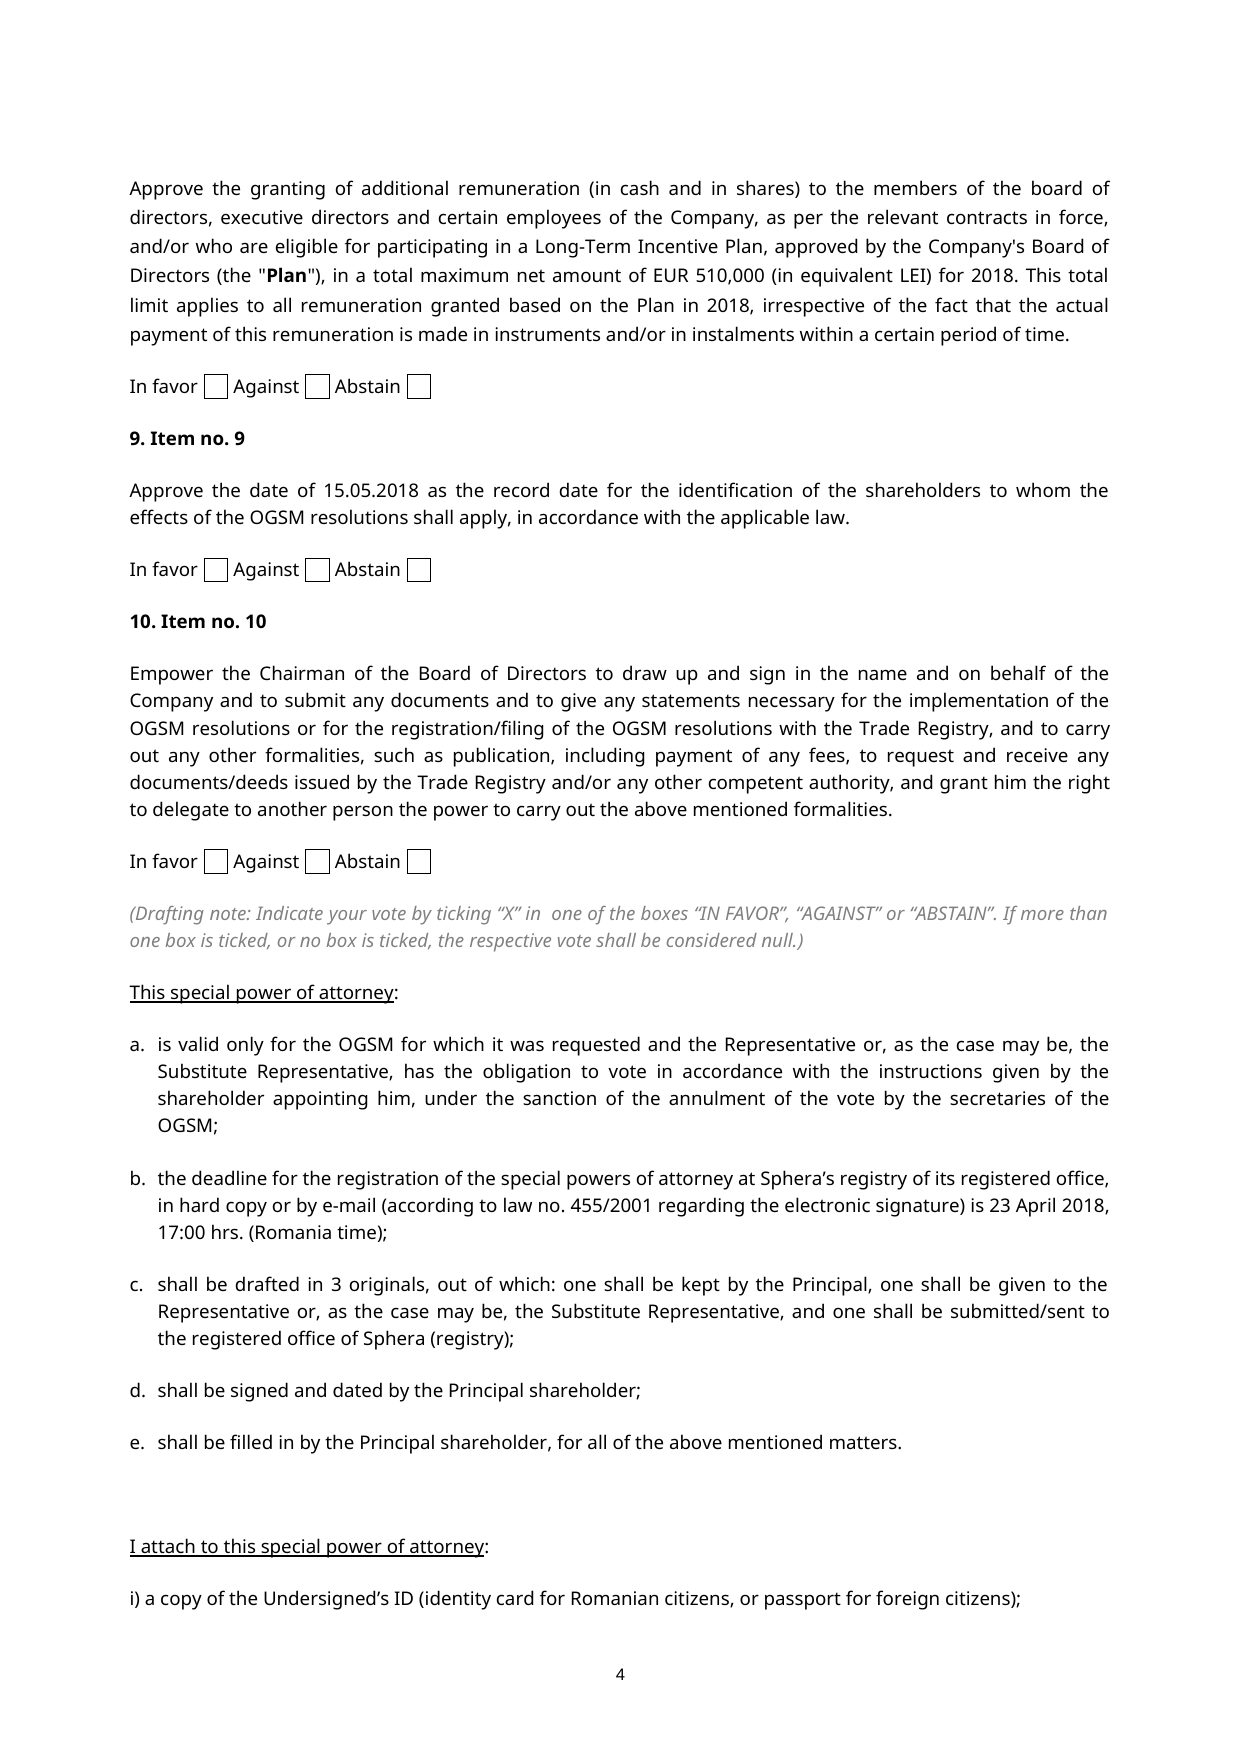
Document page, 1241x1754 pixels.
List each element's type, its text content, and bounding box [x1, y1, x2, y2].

table_cell is valid only for the OGSM for which it was requested and the Representative or, as the case may be, the Substitute Representative, has the obligation to vote in accordance with the instructions given by the shareholder appointing him, under the sanction of the annulment of the vote by the secretaries of the OGSM; the deadline for the registration of the special powers of attorney at Sphera’s registry of its registered office, in hard copy or by e-mail (according to law no. 455/2001 regarding the electronic signature) is 23 April 2018, 17:00 hrs. (Romania time); shall be drafted in 3 originals, out of which: one shall be kept by the Principal, one shall be given to the Representative or, as the case may be, the Substitute Representative, and one shall be submitted/sent to the registered office of Sphera (registry); shall be signed and dated by the Principal shareholder; shall be filled in by the Principal shareholder, for all of the above mentioned matters. [118, 1005, 1122, 1455]
table_cell (Drafting note: Indicate your vote by ticking “X” in one of the boxes “IN FAVOR”, “AGAINST” or “ABSTAIN”. If more than one box is ticked, or no box is ticked, the respective vote shall be considered null.) [118, 874, 1122, 953]
table_cell I attach to this special power of attorney: [118, 1455, 1122, 1559]
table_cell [118, 165, 1122, 874]
table_cell i) a copy of the Undersigned’s ID (identity card for Romanian citizens, or passport for foreign citizens); [118, 1559, 1122, 1611]
table_cell This special power of attorney: [118, 953, 1122, 1005]
